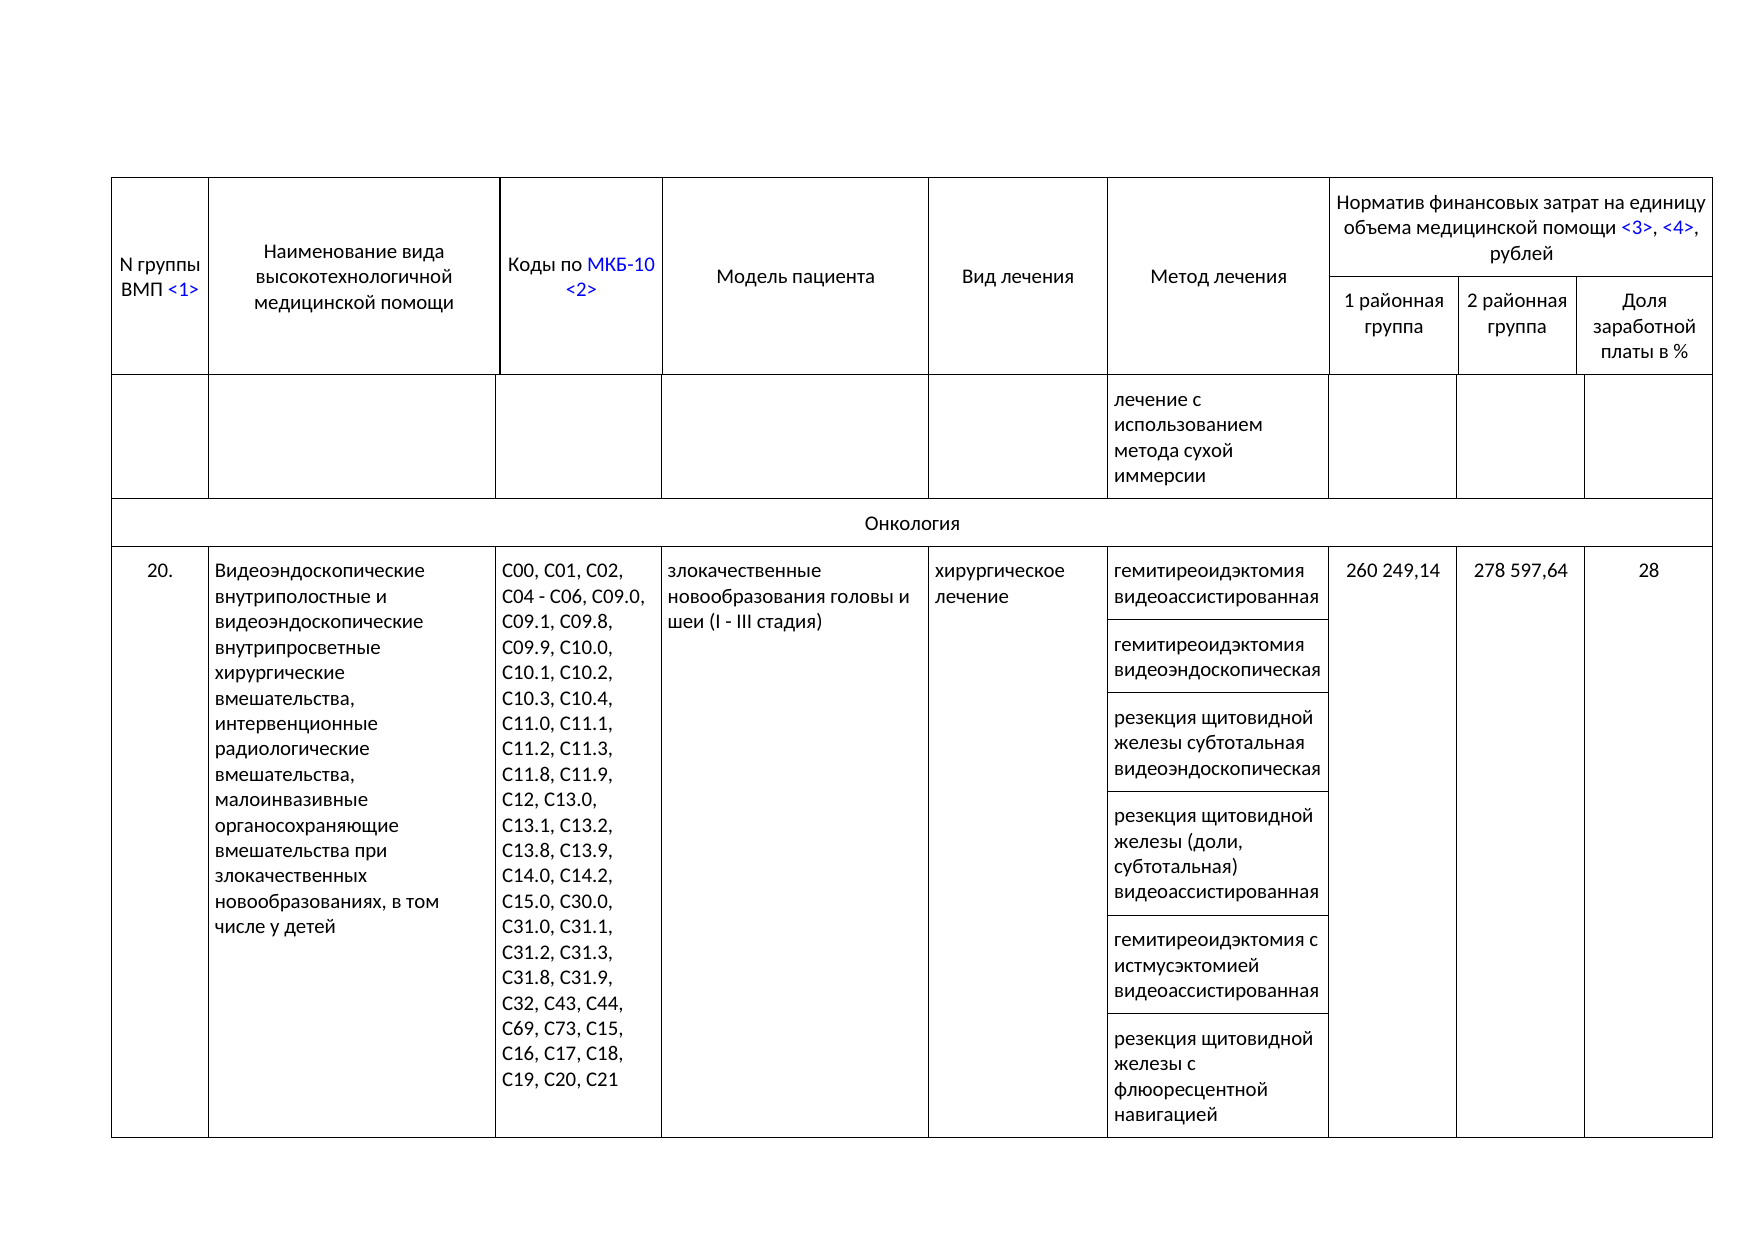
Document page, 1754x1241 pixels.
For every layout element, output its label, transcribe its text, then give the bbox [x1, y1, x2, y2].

table_cell 1 районная группа [1330, 277, 1458, 374]
table_cell Онкология [112, 499, 1712, 546]
table_cell резекция щитовидной железы субтотальная видеоэндоскопическая [1108, 693, 1328, 791]
table_header Вид лечения [929, 178, 1107, 374]
table_header N группы ВМП <1> [112, 178, 208, 374]
table_cell гемитиреоидэктомия с истмусэктомией видеоассистированная [1108, 916, 1328, 1013]
table_header Наименование вида высокотехнологичной медицинской помощи [209, 178, 499, 374]
table_cell Доля заработной платы в % [1577, 277, 1712, 374]
table_cell Видеоэндоскопические внутриполостные и видеоэндоскопические внутрипросветные хирургические вмешательства, интервенционные радиологические вмешательства, малоинвазивные органосохраняющие вмешательства при злокачественных новообразованиях, в том числе у детей [209, 547, 495, 1137]
table_cell 20. [112, 547, 208, 1137]
table_cell резекция щитовидной железы (доли, субтотальная) видеоассистированная [1108, 792, 1328, 915]
table_cell хирургическое лечение [929, 547, 1107, 1137]
table_header Метод лечения [1108, 178, 1329, 374]
table_cell 278 597,64 [1457, 547, 1584, 1137]
table_cell 2 районная группа [1459, 277, 1576, 374]
table_cell C00, C01, C02, C04 - C06, C09.0, C09.1, C09.8, C09.9, C10.0, C10.1, C10.2, C10.3, C10.4, C11.0, C11.1, C11.2, C11.3, C11.8, C11.9, C12, C13.0, C13.1, C13.2, C13.8, C13.9, C14.0, C14.2, C15.0, C30.0, C31.0, C31.1, C31.2, C31.3, C31.8, C31.9, C32, C43, C44, C69, C73, C15, C16, C17, C18, C19, C20, C21 [496, 547, 661, 1137]
table_cell лечение с использованием метода сухой иммерсии [1108, 375, 1328, 498]
table_cell 260 249,14 [1329, 547, 1456, 1137]
table_cell 28 [1585, 547, 1712, 1137]
table_header Норматив финансовых затрат на единицу объема медицинской помощи <3>, <4>, рублей [1330, 178, 1712, 276]
table_cell резекция щитовидной железы с флюоресцентной навигацией паращитовидных желез видеоассистированная [1108, 1014, 1328, 1137]
table_cell гемитиреоидэктомия видеоассистированная [1108, 547, 1328, 619]
table_header Коды по МКБ-10 <2> [501, 178, 662, 374]
table_header Модель пациента [663, 178, 928, 374]
table_cell гемитиреоидэктомия видеоэндоскопическая [1108, 620, 1328, 692]
table_cell злокачественные новообразования головы и шеи (I - III стадия) [662, 547, 928, 1137]
